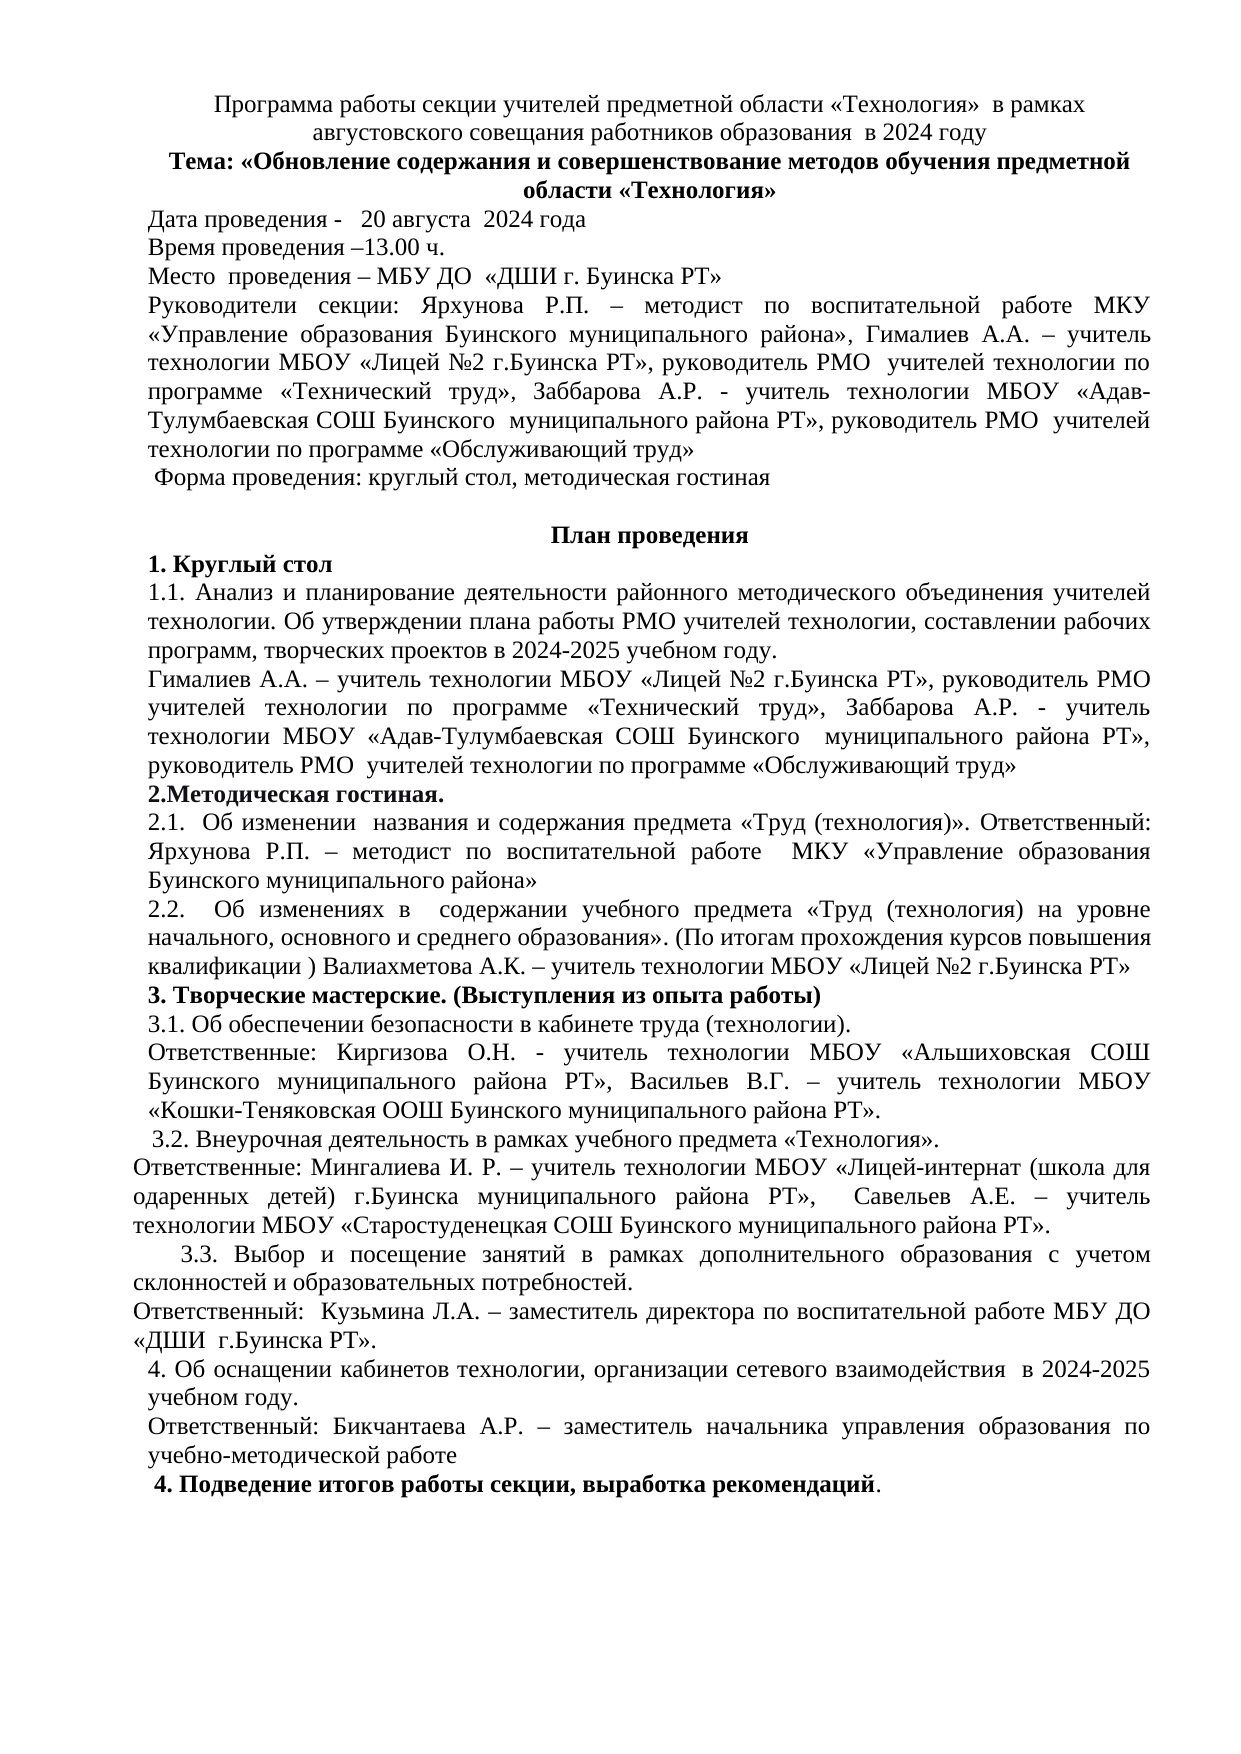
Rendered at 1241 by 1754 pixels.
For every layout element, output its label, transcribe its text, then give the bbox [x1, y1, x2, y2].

text 1.1. Анализ и планирование деятельности районного методического объединения учителей технологии. Об утверждении плана работы РМО учителей технологии, составлении рабочих программ, творческих проектов в 2024-2025 учебном году. [148, 577, 1152, 664]
text Тема: «Обновление содержания и совершенствование методов обучения предметной области «Технология» [148, 146, 1152, 204]
text 3.1. Об обеспечении безопасности в кабинете труда (технологии). [148, 1009, 1152, 1037]
text 3.2. Внеурочная деятельность в рамках учебного предмета «Технология». [133, 1124, 1152, 1152]
text Форма проведения: круглый стол, методическая гостиная [148, 462, 1152, 491]
text 4. Об оснащении кабинетов технологии, организации сетевого взаимодействия в 2024-2025 учебном году. [148, 1354, 1152, 1411]
text 1. Круглый стол [148, 549, 1152, 577]
text Ответственный: Кузьмина Л.А. – заместитель директора по воспитательной работе МБУ ДО «ДШИ г.Буинска РТ». [133, 1296, 1152, 1354]
text Руководители секции: Ярхунова Р.П. – методист по воспитательной работе МКУ «Управление образования Буинского муниципального района», Гималиев А.А. – учитель технологии МБОУ «Лицей №2 г.Буинска РТ», руководитель РМО учителей технологии по программе «Технический труд», Заббарова А.Р. - учитель технологии МБОУ «Адав-Тулумбаевская СОШ Буинского муниципального района РТ», руководитель РМО учителей технологии по программе «Обслуживающий труд» [148, 290, 1152, 462]
text 2.1. Об изменении названия и содержания предмета «Труд (технология)». Ответственный: Ярхунова Р.П. – методист по воспитательной работе МКУ «Управление образования Буинского муниципального района» [148, 807, 1152, 894]
text Время проведения –13.00 ч. [148, 232, 1152, 261]
text Ответственный: Бикчантаева А.Р. – заместитель начальника управления образования по учебно-методической работе [148, 1411, 1152, 1469]
text 2.2. Об изменениях в содержании учебного предмета «Труд (технология) на уровне начального, основного и среднего образования». (По итогам прохождения курсов повышения квалификации ) Валиахметова А.К. – учитель технологии МБОУ «Лицей №2 г.Буинска РТ» [148, 894, 1152, 980]
text План проведения [148, 520, 1152, 549]
text Программа работы секции учителей предметной области «Технология» в рамках августовского совещания работников образования в 2024 году [148, 89, 1152, 146]
text Ответственные: Мингалиева И. Р. – учитель технологии МБОУ «Лицей-интернат (школа для одаренных детей) г.Буинска муниципального района РТ», Савельев А.Е. – учитель технологии МБОУ «Старостуденецкая СОШ Буинского муниципального района РТ». [133, 1152, 1152, 1239]
text 2.Методическая гостиная. [148, 779, 1152, 807]
text 4. Подведение итогов работы секции, выработка рекомендаций. [148, 1469, 1152, 1497]
text 3.3. Выбор и посещение занятий в рамках дополнительного образования с учетом склонностей и образовательных потребностей. [133, 1239, 1152, 1296]
text Место проведения – МБУ ДО «ДШИ г. Буинска РТ» [148, 261, 1152, 290]
text 3. Творческие мастерские. (Выступления из опыта работы) [148, 980, 1152, 1009]
text Гималиев А.А. – учитель технологии МБОУ «Лицей №2 г.Буинска РТ», руководитель РМО учителей технологии по программе «Технический труд», Заббарова А.Р. - учитель технологии МБОУ «Адав-Тулумбаевская СОШ Буинского муниципального района РТ», руководитель РМО учителей технологии по программе «Обслуживающий труд» [148, 664, 1152, 779]
text Ответственные: Киргизова О.Н. - учитель технологии МБОУ «Альшиховская СОШ Буинского муниципального района РТ», Васильев В.Г. – учитель технологии МБОУ «Кошки-Теняковская ООШ Буинского муниципального района РТ». [148, 1037, 1152, 1124]
text Дата проведения - 20 августа 2024 года [148, 204, 1152, 232]
